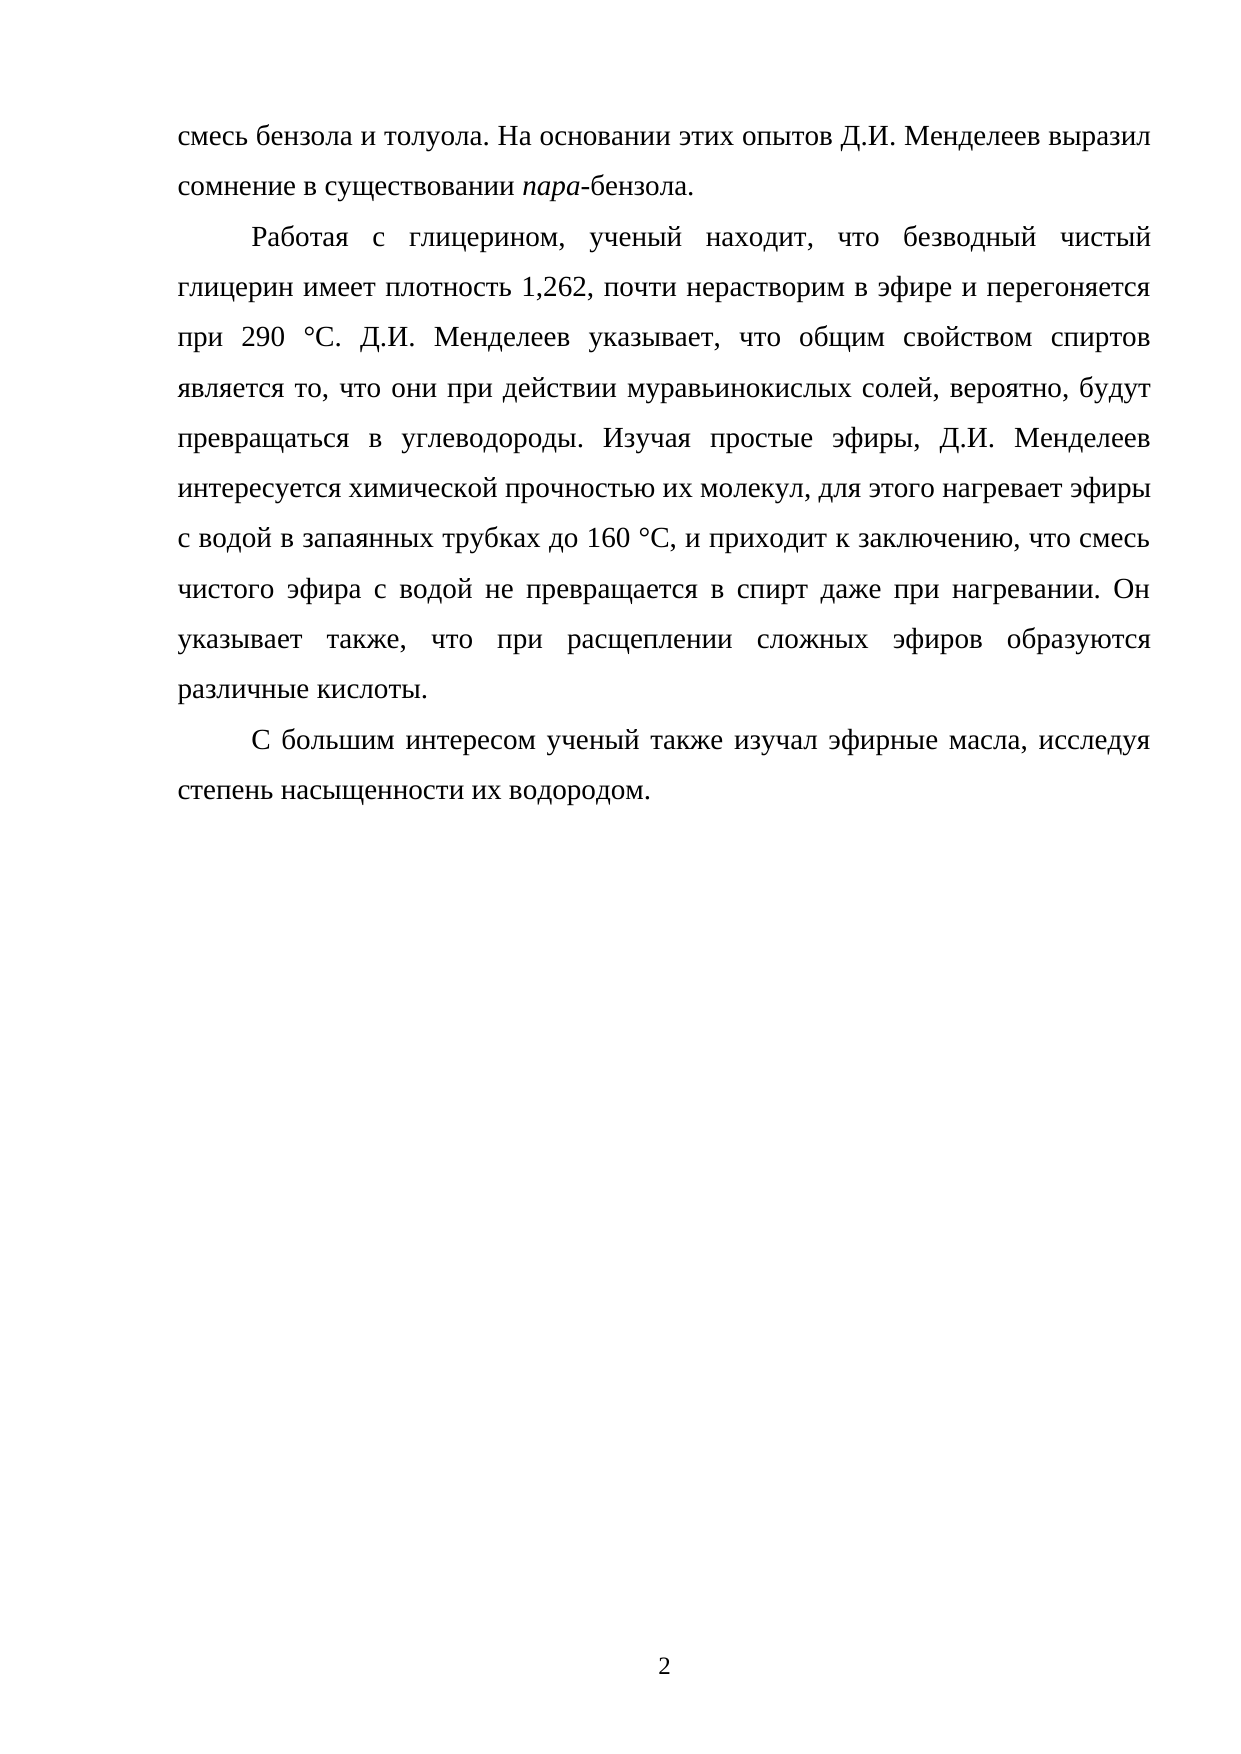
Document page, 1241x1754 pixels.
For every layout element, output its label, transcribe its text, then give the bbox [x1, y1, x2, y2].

text Работая с глицерином, ученый находит, что безводный чистый глицерин имеет плотность 1,262, почти нерастворим в эфире и перегоняется при 290 °С. Д.И. Менделеев указывает, что общим свойством спиртов является то, что они при действии муравьинокислых солей, вероятно, будут превращаться в углеводороды. Изучая простые эфиры, Д.И. Менделеев интересуется химической прочностью их молекул, для этого нагревает эфиры с водой в запаянных трубках до 160 °С, и приходит к заключению, что смесь чистого эфира с водой не превращается в спирт даже при нагревании. Он указывает также, что при расщеплении сложных эфиров образуются различные кислоты. [177, 219, 1152, 705]
text С большим интересом ученый также изучал эфирные масла, исследуя степень насыщенности их водородом. [177, 722, 1152, 806]
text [177, 118, 1152, 202]
